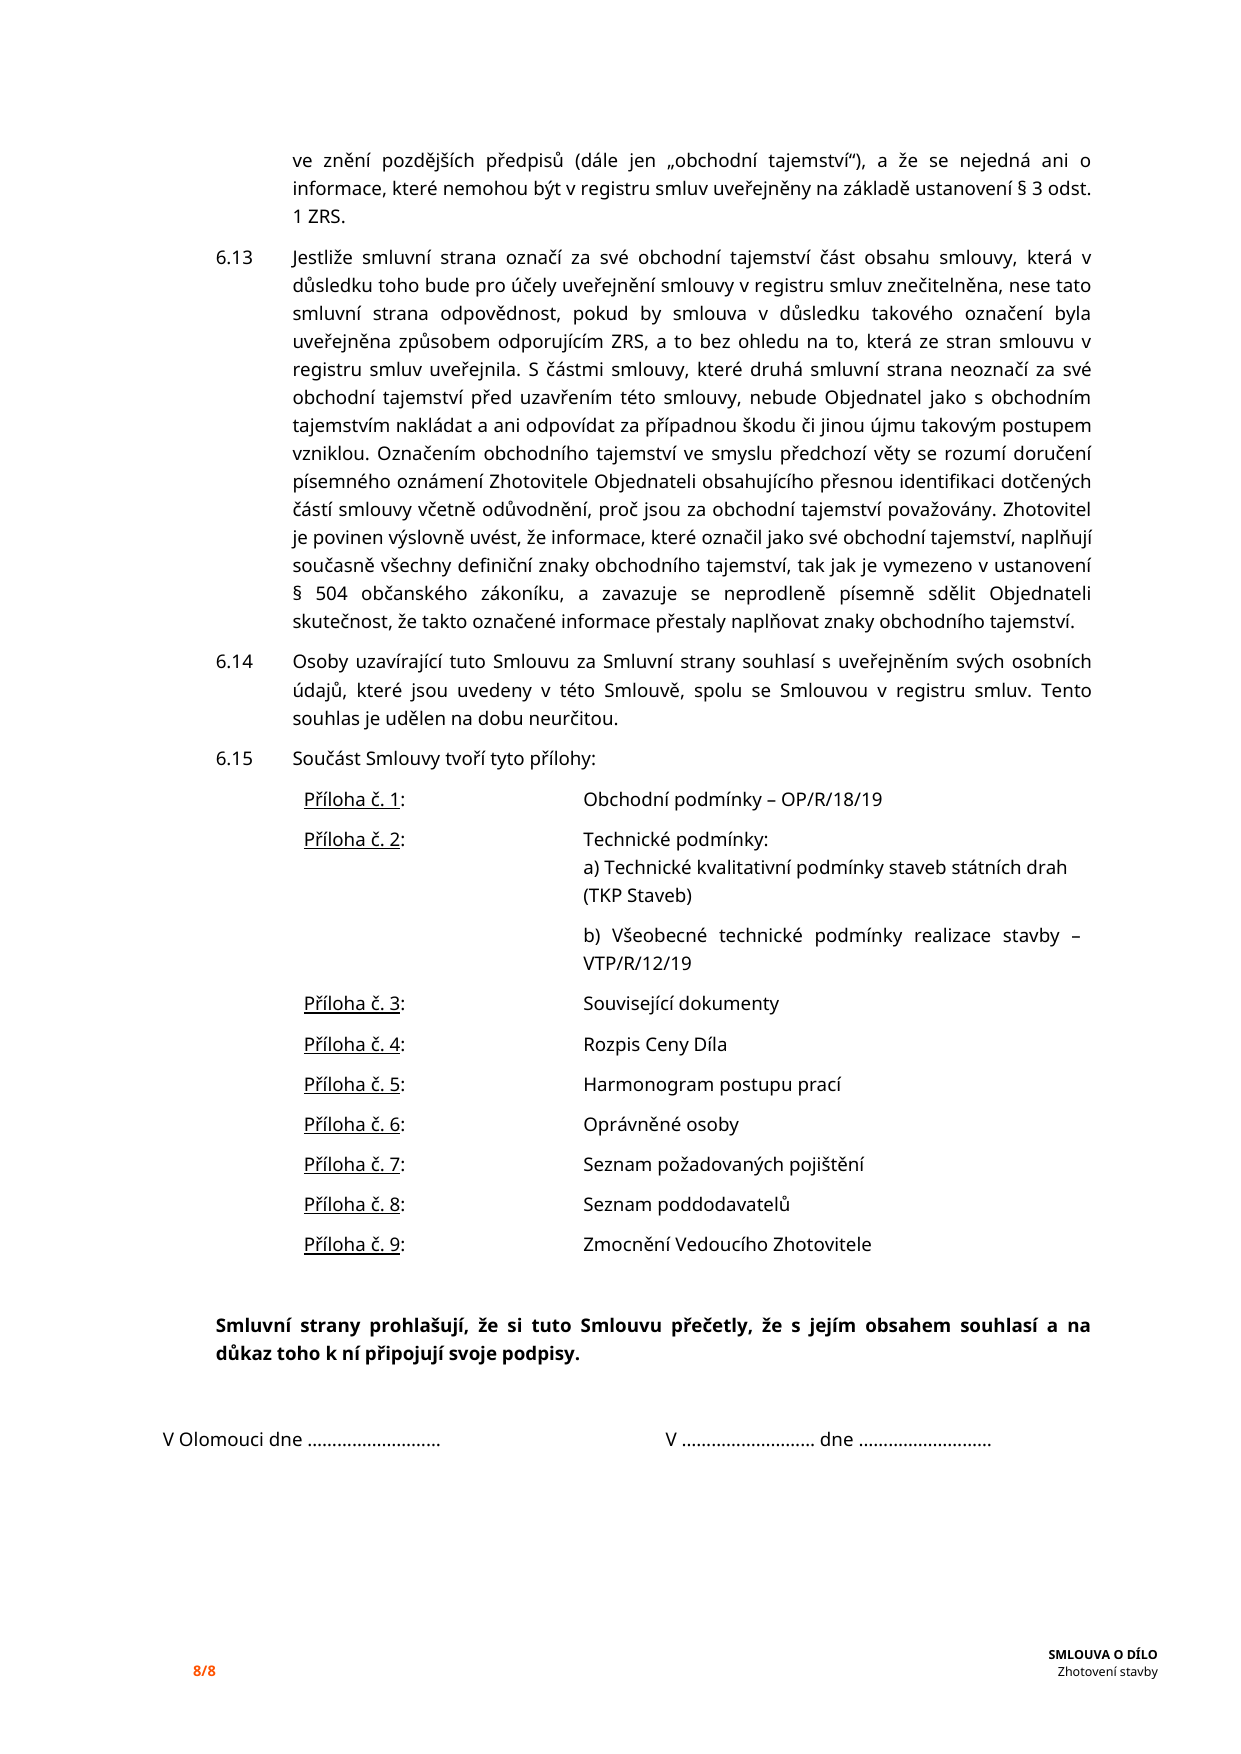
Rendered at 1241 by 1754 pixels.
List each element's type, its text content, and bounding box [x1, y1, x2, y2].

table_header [654, 1381, 1157, 1589]
table_header Obchodní podmínky – OP/R/18/19 [572, 786, 1093, 826]
table_cell Příloha č. 5: [216, 1071, 572, 1111]
table_cell Seznam poddodavatelů Zmocnění Vedoucího Zhotovitele [572, 1191, 1093, 1272]
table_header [151, 1381, 654, 1589]
text Smluvní strany prohlašují, že si tuto Smlouvu přečetly, že s jejím obsahem souhlasí a na důkaz toho k ní připojují svoje podpisy. [216, 1312, 1093, 1366]
table_cell Harmonogram postupu prací [572, 1071, 1093, 1111]
table_cell Příloha č. 2: [216, 826, 572, 991]
table_cell Příloha č. 8: Příloha č. 9: [216, 1191, 572, 1272]
table_cell Rozpis Ceny Díla [572, 1031, 1093, 1071]
text Součást Smlouvy tvoří tyto přílohy: [216, 745, 1093, 771]
table_cell Příloha č. 7: [216, 1151, 572, 1191]
table_cell Související dokumenty [572, 991, 1093, 1031]
table_header Příloha č. 1: [216, 786, 572, 826]
table_cell Příloha č. 6: [216, 1111, 572, 1151]
table_cell Technické podmínky: a) Technické kvalitativní podmínky staveb státních drah (TKP Staveb) b) Všeobecné technické podmínky realizace stavby – VTP/R/12/19 [572, 826, 1093, 991]
text Osoby uzavírající tuto Smlouvu za Smluvní strany souhlasí s uveřejněním svých osobních údajů, které jsou uvedeny v této Smlouvě, spolu se Smlouvou v registru smluv. Tento souhlas je udělen na dobu neurčitou. [216, 649, 1093, 730]
text Jestliže smluvní strana označí za své obchodní tajemství část obsahu smlouvy, která v důsledku toho bude pro účely uveřejnění smlouvy v registru smluv znečitelněna, nese tato smluvní strana odpovědnost, pokud by smlouva v důsledku takového označení byla uveřejněna způsobem odporujícím ZRS, a to bez ohledu na to, která ze stran smlouvu v registru smluv uveřejnila. S částmi smlouvy, které druhá smluvní strana neoznačí za své obchodní tajemství před uzavřením této smlouvy, nebude Objednatel jako s obchodním tajemstvím nakládat a ani odpovídat za případnou škodu či jinou újmu takovým postupem vzniklou. Označením obchodního tajemství ve smyslu předchozí věty se rozumí doručení písemného oznámení Zhotovitele Objednateli obsahujícího přesnou identifikaci dotčených částí smlouvy včetně odůvodnění, proč jsou za obchodní tajemství považovány. Zhotovitel je povinen výslovně uvést, že informace, které označil jako své obchodní tajemství, naplňují současně všechny definiční znaky obchodního tajemství, tak jak je vymezeno v ustanovení § 504 občanského zákoníku, a zavazuje se neprodleně písemně sdělit Objednateli skutečnost, že takto označené informace přestaly naplňovat znaky obchodního tajemství. [216, 244, 1093, 634]
table_cell Příloha č. 3: [216, 991, 572, 1031]
table_cell Seznam požadovaných pojištění [572, 1151, 1093, 1191]
table_cell Příloha č. 4: [216, 1031, 572, 1071]
table_cell Oprávněné osoby [572, 1111, 1093, 1151]
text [216, 147, 1093, 229]
